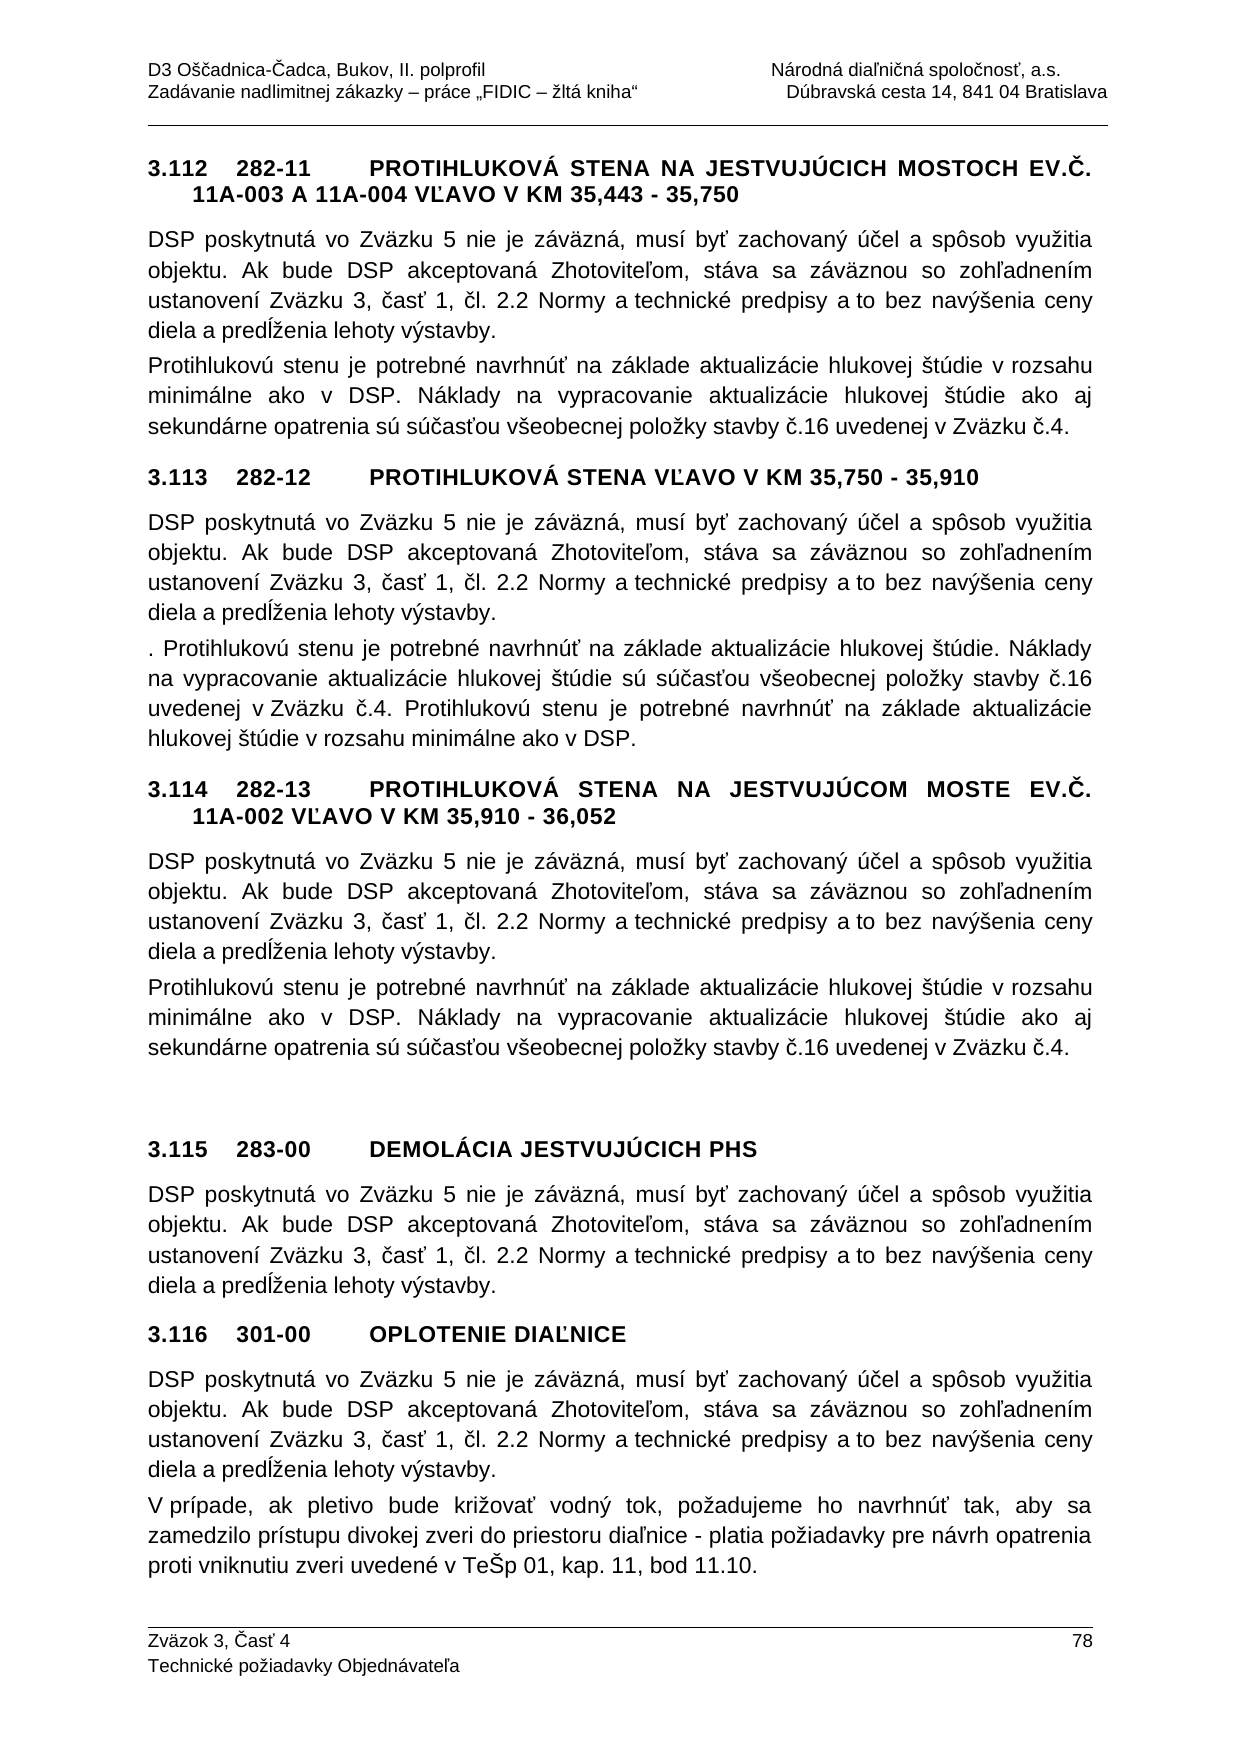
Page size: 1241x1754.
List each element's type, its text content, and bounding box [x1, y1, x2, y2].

subtitle 282-13 Protihluková stena na jestvujúcom moste ev.č. 11A-002 vľavo v km 35,910 - 36,052 [148, 776, 1093, 829]
subtitle 301-00 Oplotenie diaľnice [148, 1321, 1093, 1347]
subtitle 282-11 Protihluková stena na jestvujúcich mostoch ev.č. 11A-003 a 11A-004 vľavo v km 35,443 - 35,750 [148, 155, 1093, 208]
subtitle 282-12 Protihluková stena vľavo v km 35,750 - 35,910 [148, 464, 1093, 490]
subtitle 283-00 Demolácia jestvujúcich PHS [148, 1136, 1093, 1162]
text V prípade, ak pletivo bude križovať vodný tok, požadujeme ho navrhnúť tak, aby sa zamedzilo prístupu divokej zveri do priestoru diaľnice - platia požiadavky pre návrh opatrenia proti vniknutiu zveri uvedené v TeŠp 01, kap. 11, bod 11.10. [148, 1492, 1093, 1578]
text . Protihlukovú stenu je potrebné navrhnúť na základe aktualizácie hlukovej štúdie. Náklady na vypracovanie aktualizácie hlukovej štúdie sú súčasťou všeobecnej položky stavby č.16 uvedenej v Zväzku č.4. Protihlukovú stenu je potrebné navrhnúť na základe aktualizácie hlukovej štúdie v rozsahu minimálne ako v DSP. [148, 634, 1093, 752]
